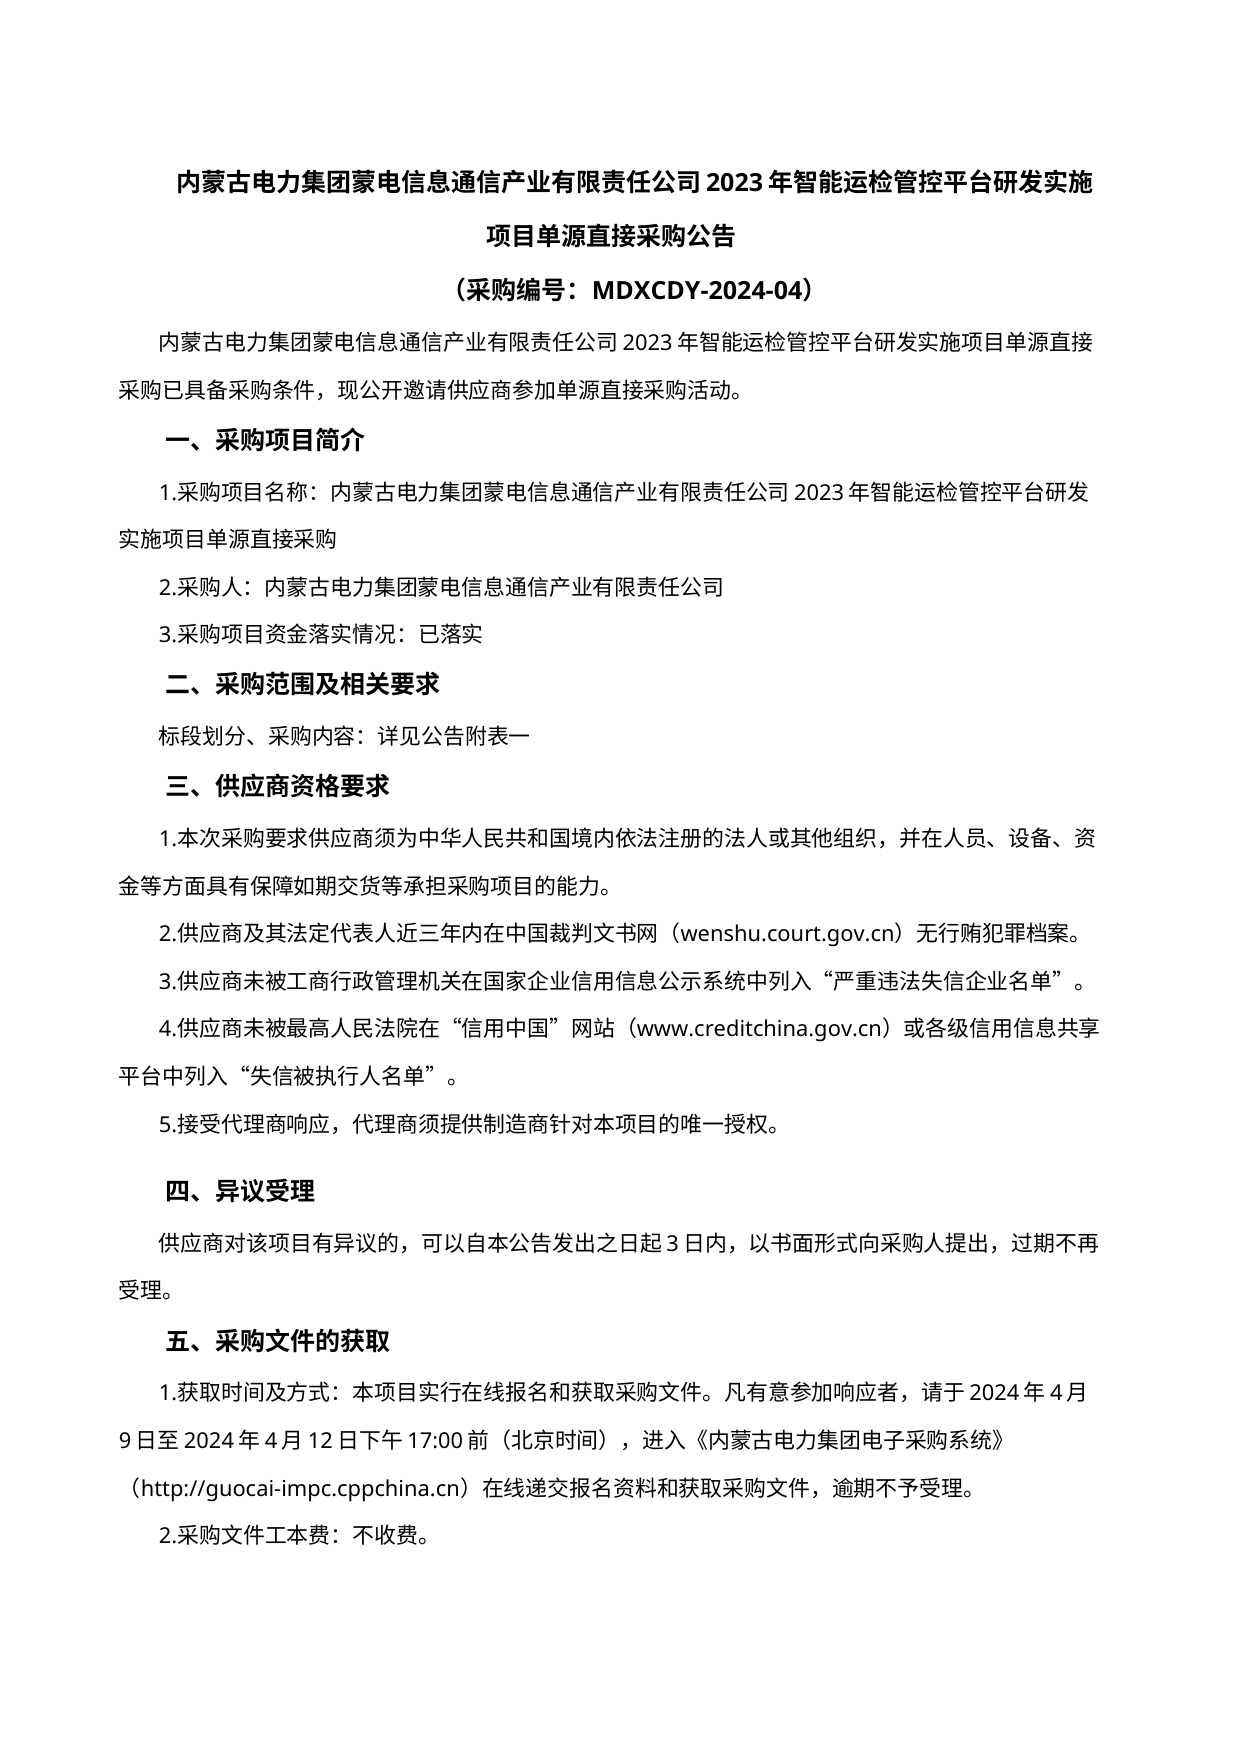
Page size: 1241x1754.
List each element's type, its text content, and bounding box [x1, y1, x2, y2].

text 内蒙古电力集团蒙电信息通信产业有限责任公司2023年智能运检管控平台研发实施项目单源直接采购公告 [119, 162, 1104, 253]
text 5.接受代理商响应，代理商须提供制造商针对本项目的唯一授权。 [119, 1107, 1104, 1139]
text （采购编号：MDXCDY-2024-04） [119, 271, 1104, 307]
text 五、采购文件的获取 [119, 1321, 1104, 1357]
text 1.获取时间及方式：本项目实行在线报名和获取采购文件。凡有意参加响应者，请于2024年4月9日至2024年4月12日下午17:00前（北京时间），进入《内蒙古电力集团电子采购系统》（http://guocai-impc.cppchina.cn）在线递交报名资料和获取采购文件，逾期不予受理。 [119, 1375, 1104, 1502]
text 3.采购项目资金落实情况：已落实 [119, 617, 1104, 649]
text 二、采购范围及相关要求 [119, 665, 1104, 701]
text 供应商对该项目有异议的，可以自本公告发出之日起3日内，以书面形式向采购人提出，过期不再受理。 [119, 1226, 1104, 1305]
text 标段划分、采购内容：详见公告附表一 [119, 719, 1104, 751]
text 一、采购项目简介 [119, 420, 1104, 456]
text 三、供应商资格要求 [119, 767, 1104, 803]
text 2.供应商及其法定代表人近三年内在中国裁判文书网（wenshu.court.gov.cn）无行贿犯罪档案。 [119, 916, 1104, 948]
text 1.采购项目名称：内蒙古电力集团蒙电信息通信产业有限责任公司2023年智能运检管控平台研发实施项目单源直接采购 [119, 474, 1104, 554]
text 3.供应商未被工商行政管理机关在国家企业信用信息公示系统中列入“严重违法失信企业名单”。 [119, 964, 1104, 996]
text 2.采购文件工本费：不收费。 [119, 1518, 1104, 1550]
text 四、异议受理 [119, 1172, 1104, 1208]
text 内蒙古电力集团蒙电信息通信产业有限责任公司2023年智能运检管控平台研发实施项目单源直接采购已具备采购条件，现公开邀请供应商参加单源直接采购活动。 [119, 325, 1104, 404]
text 4.供应商未被最高人民法院在“信用中国”网站（www.creditchina.gov.cn）或各级信用信息共享平台中列入“失信被执行人名单”。 [119, 1011, 1104, 1091]
text 1.本次采购要求供应商须为中华人民共和国境内依法注册的法人或其他组织，并在人员、设备、资金等方面具有保障如期交货等承担采购项目的能力。 [119, 821, 1104, 900]
text 2.采购人：内蒙古电力集团蒙电信息通信产业有限责任公司 [119, 570, 1104, 601]
